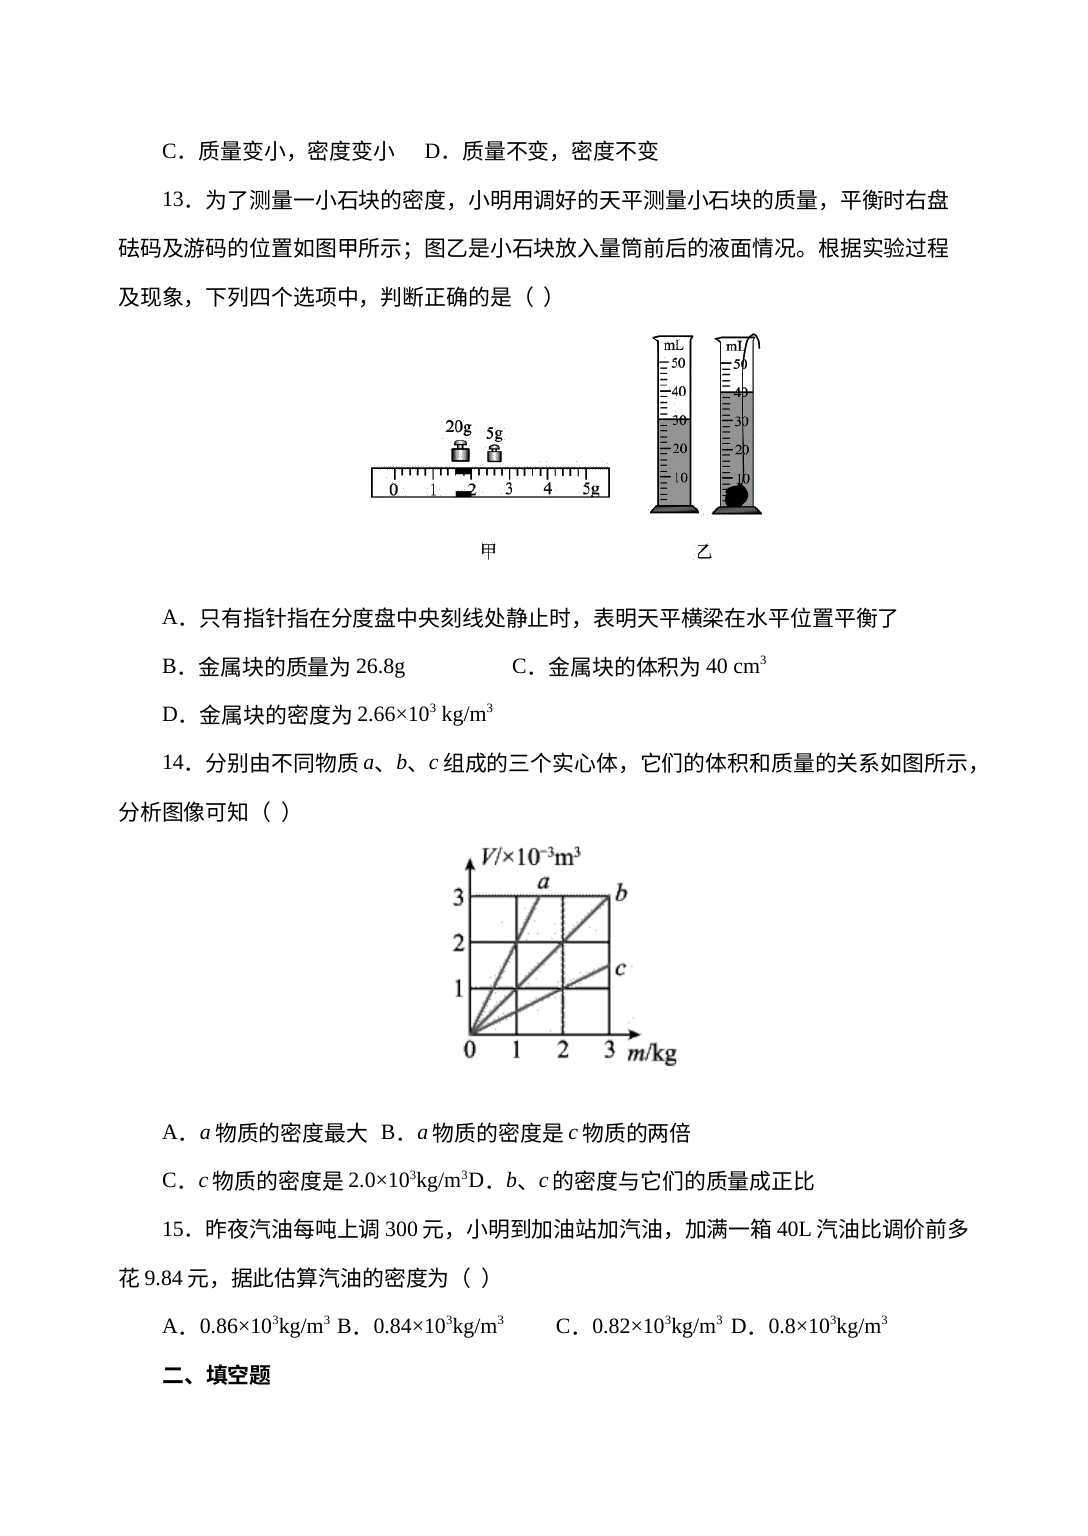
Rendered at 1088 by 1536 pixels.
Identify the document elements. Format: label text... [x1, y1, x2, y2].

text D．金属块的密度为2.66×103 kg/m3 [118, 697, 969, 730]
text 15．昨夜汽油每吨上调300元，小明到加油站加汽油，加满一箱40L汽油比调价前多花9.84元，据此估算汽油的密度为（ ） [118, 1212, 969, 1293]
text 二、填空题 [118, 1357, 969, 1390]
text B．金属块的质量为26.8g C．金属块的体积为40 cm3 [118, 649, 969, 682]
text C．质量变小，密度变小 D．质量不变，密度不变 [118, 134, 969, 166]
picture [448, 842, 683, 1071]
picture [367, 328, 765, 564]
text A．a物质的密度最大 B．a物质的密度是c物质的两倍 [118, 1115, 969, 1148]
text A．0.86×103kg/m3 B．0.84×103kg/m3 C．0.82×103kg/m3 D．0.8×103kg/m3 [118, 1309, 969, 1342]
text A．只有指针指在分度盘中央刻线处静止时，表明天平横梁在水平位置平衡了 [118, 601, 969, 633]
text 13．为了测量一小石块的密度，小明用调好的天平测量小石块的质量，平衡时右盘砝码及游码的位置如图甲所示；图乙是小石块放入量筒前后的液面情况。根据实验过程及现象，下列四个选项中，判断正确的是（ ） [118, 182, 969, 312]
text 14．分别由不同物质a、b、c组成的三个实心体，它们的体积和质量的关系如图所示，分析图像可知（ ） [118, 746, 969, 827]
text C．c物质的密度是2.0×103kg/m3 D．b、c的密度与它们的质量成正比 [118, 1164, 969, 1196]
